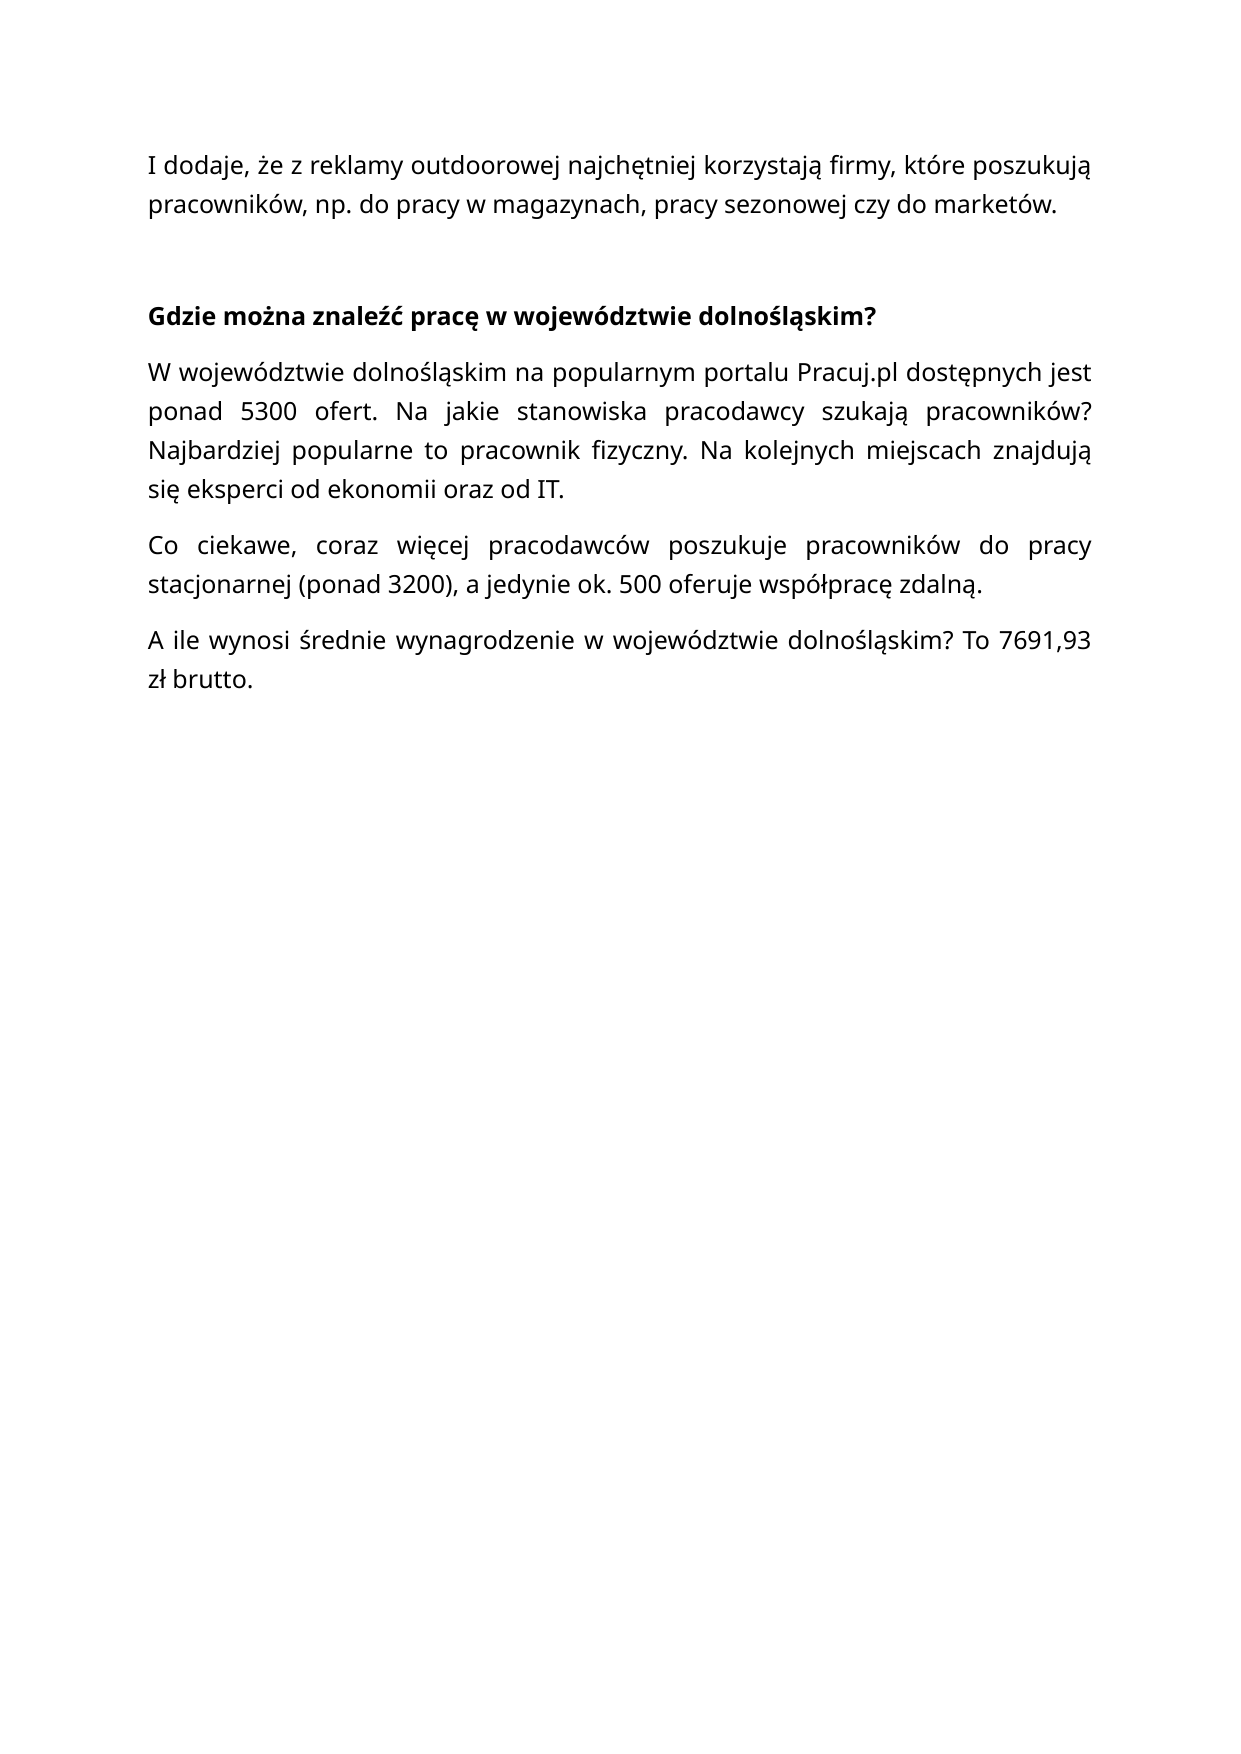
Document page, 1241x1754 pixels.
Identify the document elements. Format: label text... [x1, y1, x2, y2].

text W województwie dolnośląskim na popularnym portalu Pracuj.pl dostępnych jest ponad 5300 ofert. Na jakie stanowiska pracodawcy szukają pracowników? Najbardziej popularne to pracownik fizyczny. Na kolejnych miejscach znajdują się eksperci od ekonomii oraz od IT. [148, 354, 1093, 506]
text Gdzie można znaleźć pracę w województwie dolnośląskim? [148, 298, 1093, 332]
text Co ciekawe, coraz więcej pracodawców poszukuje pracowników do pracy stacjonarnej (ponad 3200), a jedynie ok. 500 oferuje współpracę zdalną. [148, 528, 1093, 601]
text A ile wynosi średnie wynagrodzenie w województwie dolnośląskim? To 7691,93 zł brutto. [148, 623, 1093, 696]
text I dodaje, że z reklamy outdoorowej najchętniej korzystają firmy, które poszukują pracowników, np. do pracy w magazynach, pracy sezonowej czy do marketów. [148, 148, 1093, 221]
